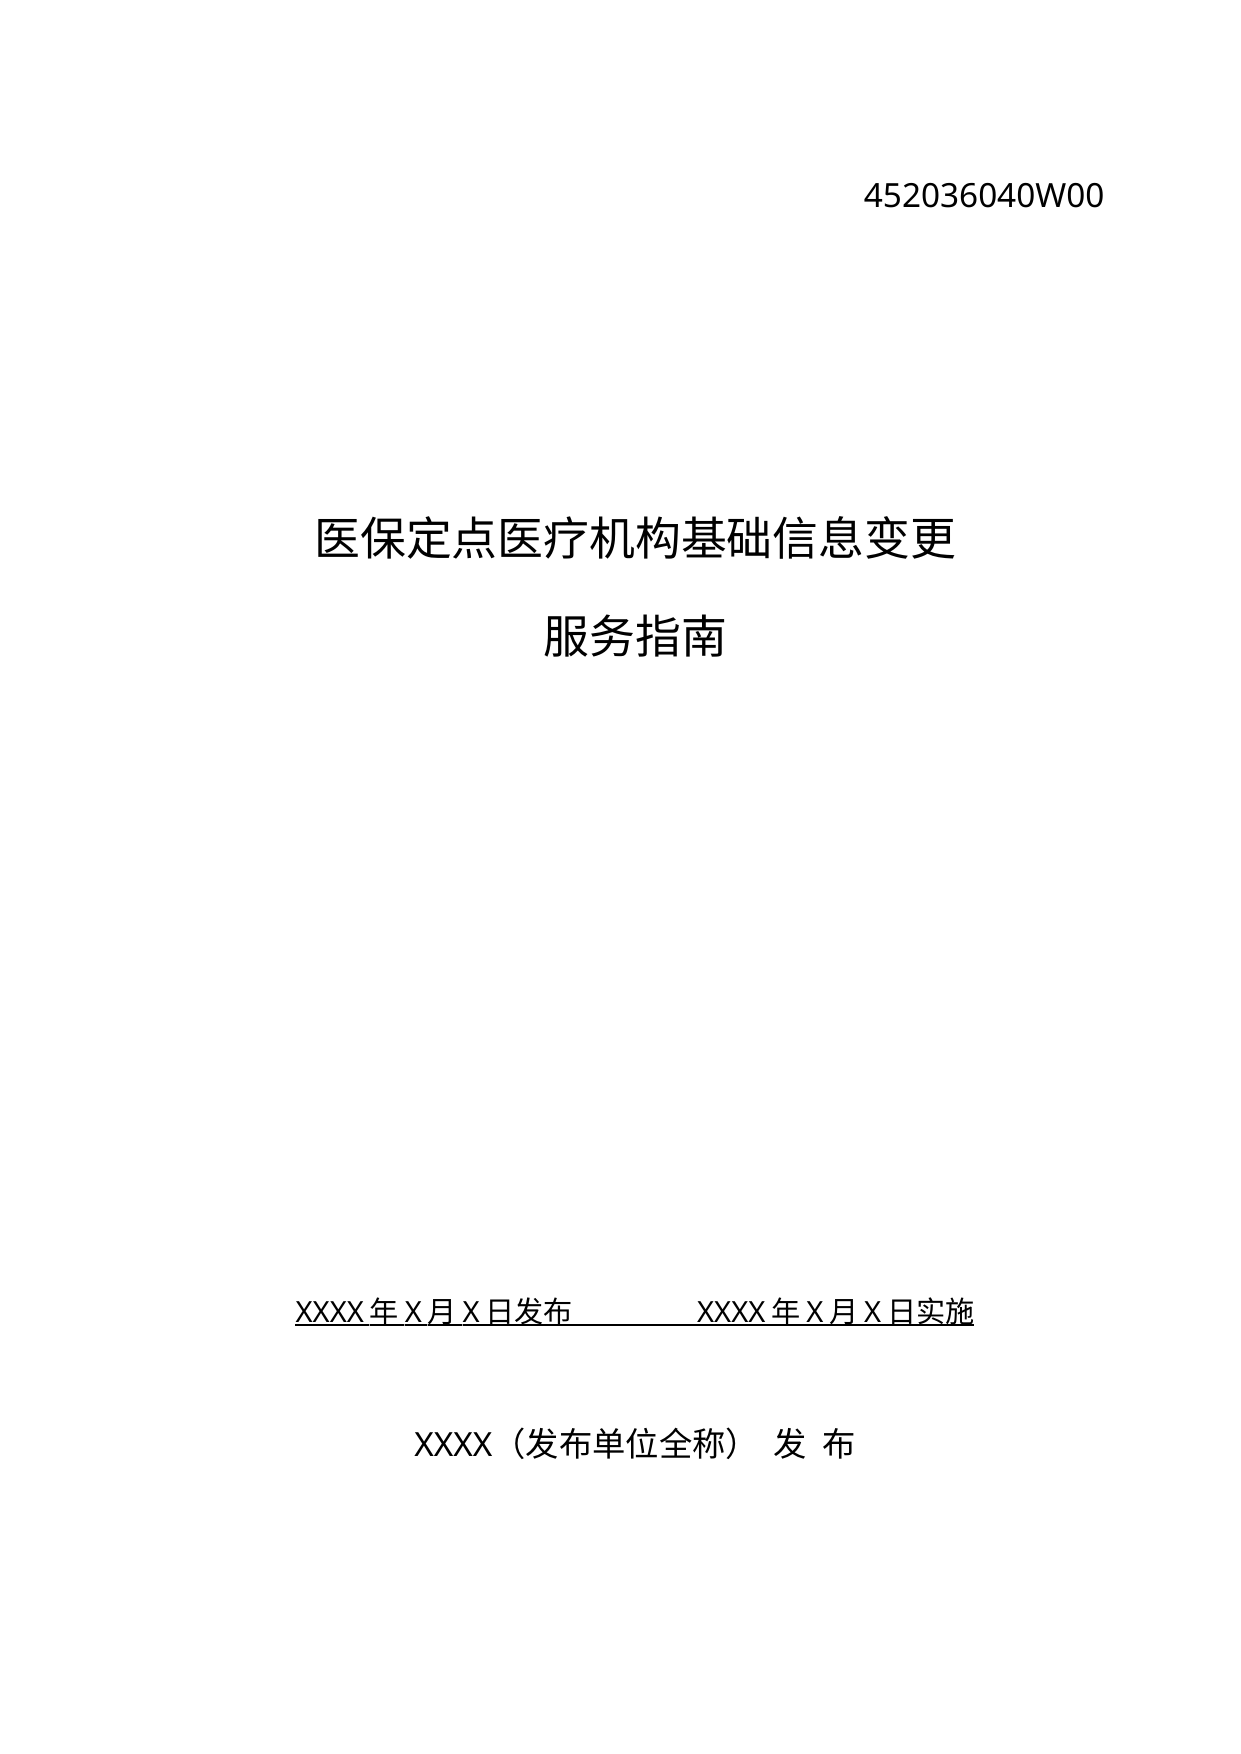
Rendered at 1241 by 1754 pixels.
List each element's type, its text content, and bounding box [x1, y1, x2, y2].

text 服务指南 [165, 584, 1104, 682]
text XXXX年X月X日发布 XXXX年X月X日实施 [165, 1277, 1104, 1342]
text 医保定点医疗机构基础信息变更 [165, 487, 1104, 584]
text XXXX（发布单位全称） 发 布 [165, 1409, 1104, 1474]
text 452036040W00 [165, 162, 1104, 227]
